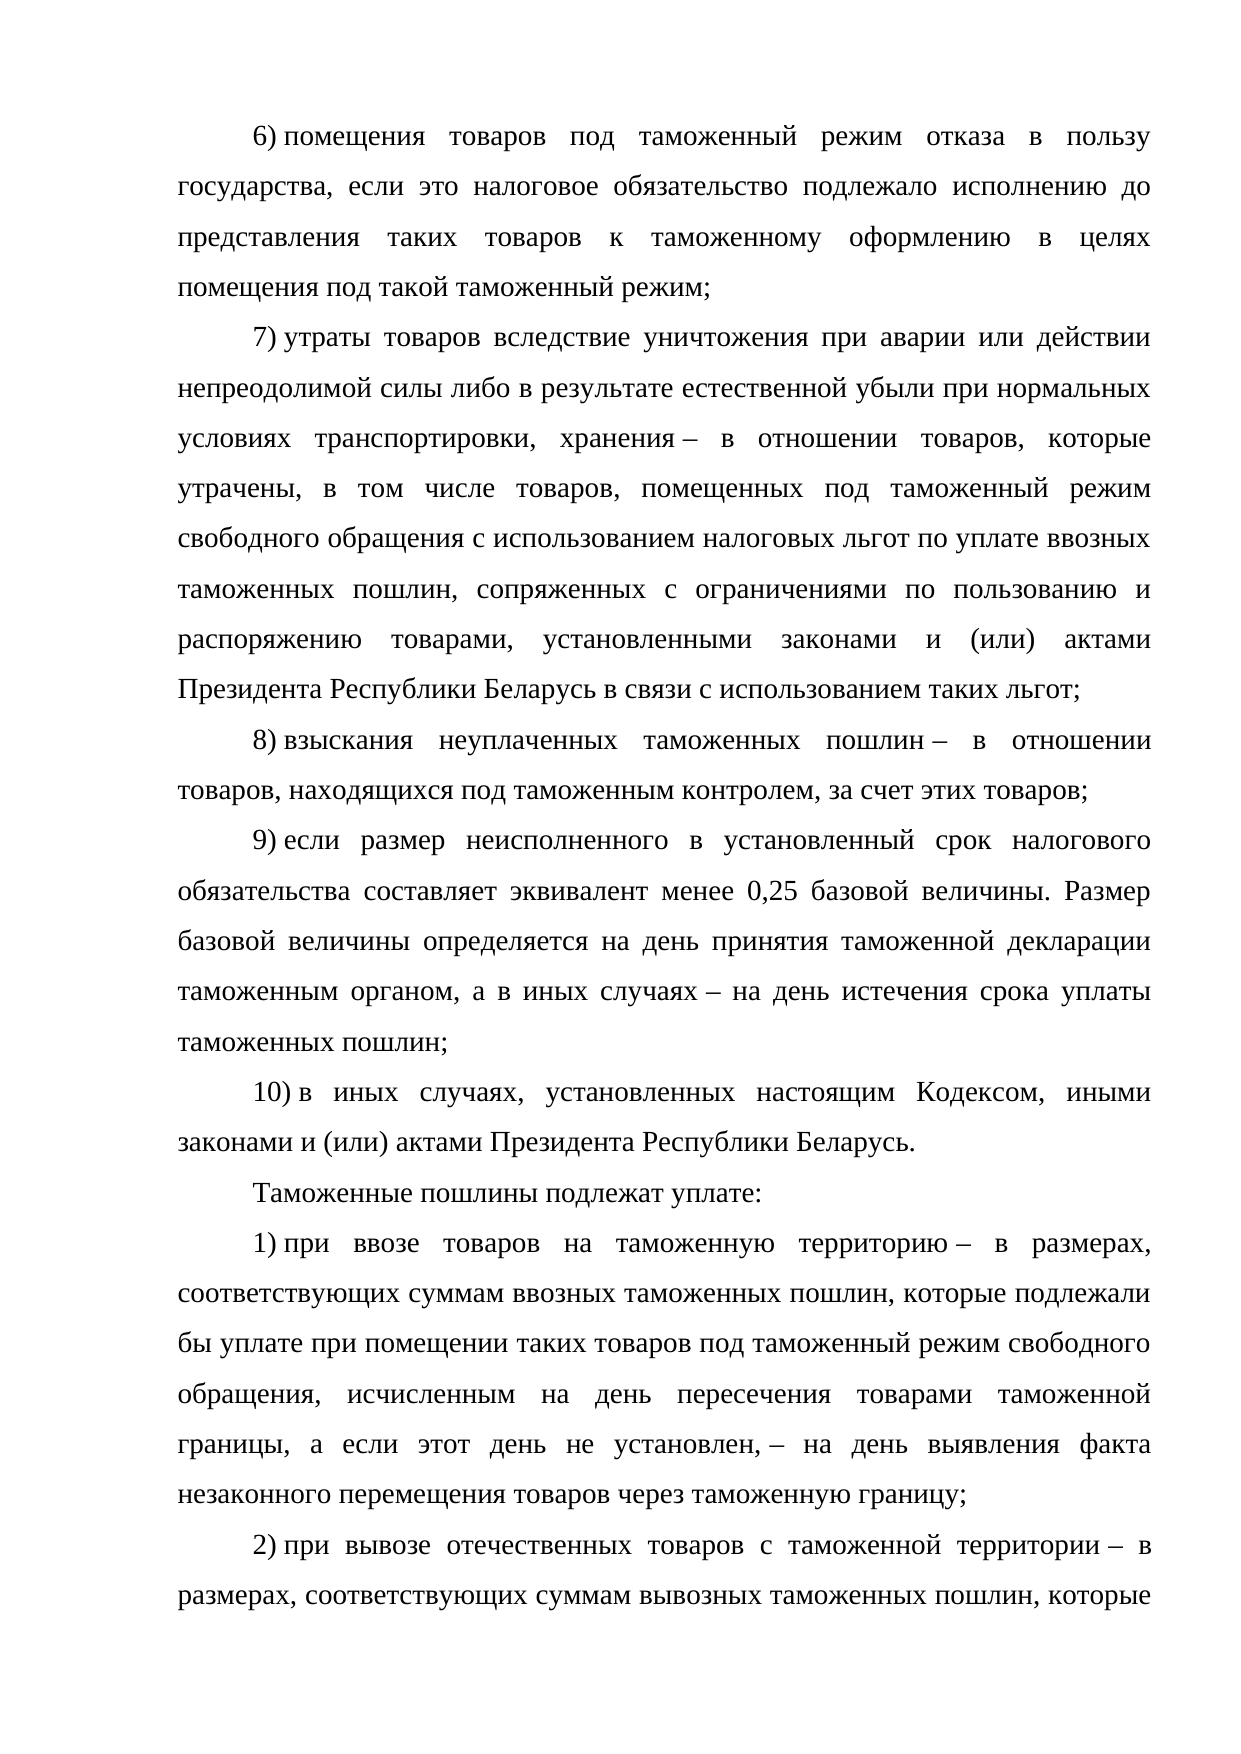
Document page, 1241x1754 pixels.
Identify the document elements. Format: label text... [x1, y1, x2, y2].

text 8) взыскания неуплаченных таможенных пошлин – в отношении товаров, находящихся под таможенным контролем, за счет этих товаров; [177, 722, 1152, 806]
text 6) помещения товаров под таможенный режим отказа в пользу государства, если это налоговое обязательство подлежало исполнению до представления таких товаров к таможенному оформлению в целях помещения под такой таможенный режим; [177, 118, 1152, 303]
text 9) если размер неисполненного в установленный срок налогового обязательства составляет эквивалент менее 0,25 базовой величины. Размер базовой величины определяется на день принятия таможенной декларации таможенным органом, а в иных случаях – на день истечения срока уплаты таможенных пошлин; [177, 822, 1152, 1057]
text Таможенные пошлины подлежат уплате: [177, 1175, 1152, 1208]
text 7) утраты товаров вследствие уничтожения при аварии или действии непреодолимой силы либо в результате естественной убыли при нормальных условиях транспортировки, хранения – в отношении товаров, которые утрачены, в том числе товаров, помещенных под таможенный режим свободного обращения с использованием налоговых льгот по уплате ввозных таможенных пошлин, сопряженных с ограничениями по пользованию и распоряжению товарами, установленными законами и (или) актами Президента Республики Беларусь в связи с использованием таких льгот; [177, 319, 1152, 705]
text 1) при ввозе товаров на таможенную территорию – в размерах, соответствующих суммам ввозных таможенных пошлин, которые подлежали бы уплате при помещении таких товаров под таможенный режим свободного обращения, исчисленным на день пересечения товарами таможенной границы, а если этот день не установлен, – на день выявления факта незаконного перемещения товаров через таможенную границу; [177, 1225, 1152, 1510]
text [177, 1527, 1152, 1611]
text 10) в иных случаях, установленных настоящим Кодексом, иными законами и (или) актами Президента Республики Беларусь. [177, 1074, 1152, 1158]
